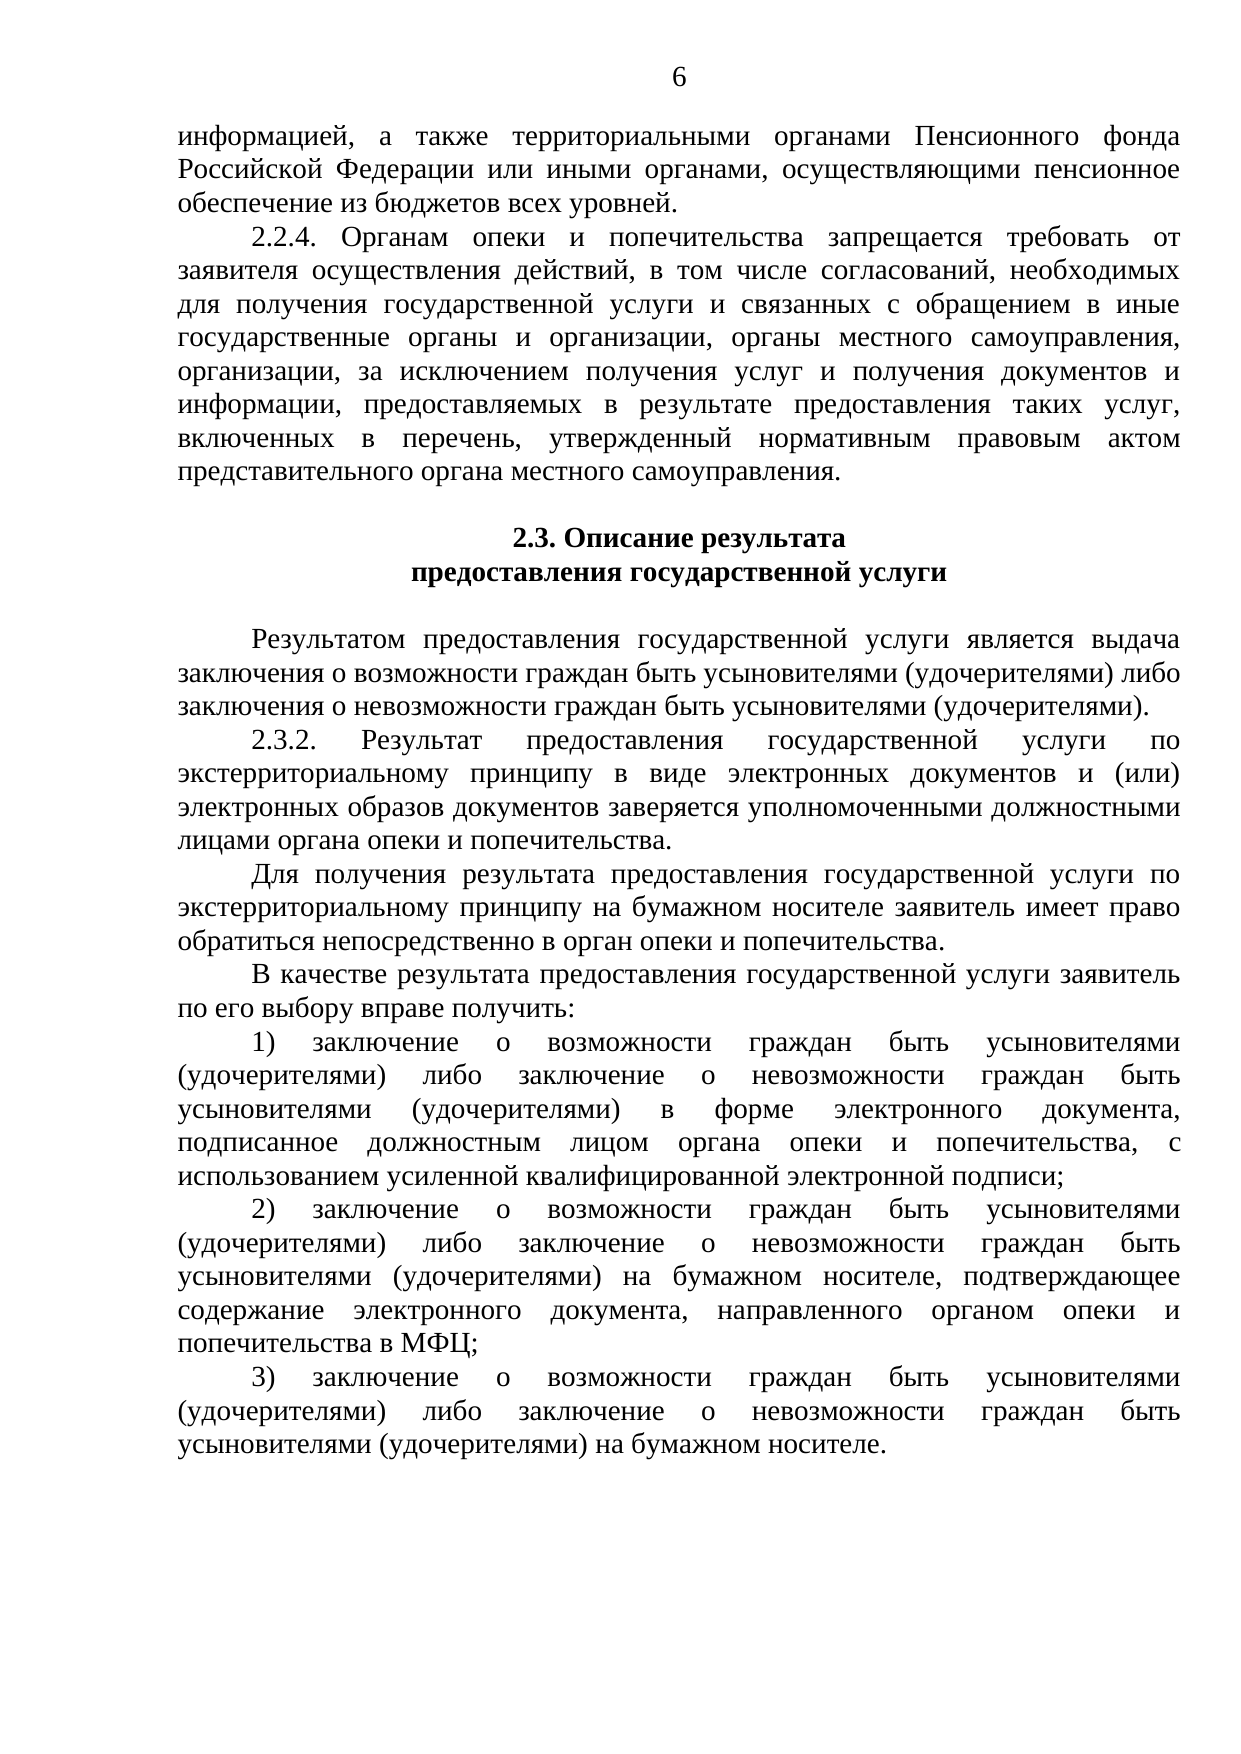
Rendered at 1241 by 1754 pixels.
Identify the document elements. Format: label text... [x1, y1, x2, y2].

text 3) заключение о возможности граждан быть усыновителями (удочерителями) либо заключение о невозможности граждан быть усыновителями (удочерителями) на бумажном носителе. [177, 1359, 1181, 1460]
text 2) заключение о возможности граждан быть усыновителями (удочерителями) либо заключение о невозможности граждан быть усыновителями (удочерителями) на бумажном носителе, подтверждающее содержание электронного документа, направленного органом опеки и попечительства в МФЦ; [177, 1191, 1181, 1359]
text 1) заключение о возможности граждан быть усыновителями (удочерителями) либо заключение о невозможности граждан быть усыновителями (удочерителями) в форме электронного документа, подписанное должностным лицом органа опеки и попечительства, с использованием усиленной квалифицированной электронной подписи; [177, 1024, 1181, 1191]
text предоставления государственной услуги [177, 554, 1181, 588]
text В качестве результата предоставления государственной услуги заявитель по его выбору вправе получить: [177, 957, 1181, 1024]
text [177, 118, 1181, 219]
text Для получения результата предоставления государственной услуги по экстерриториальному принципу на бумажном носителе заявитель имеет право обратиться непосредственно в орган опеки и попечительства. [177, 856, 1181, 957]
text 2.2.4. Органам опеки и попечительства запрещается требовать от заявителя осуществления действий, в том числе согласований, необходимых для получения государственной услуги и связанных с обращением в иные государственные органы и организации, органы местного самоуправления, организации, за исключением получения услуг и получения документов и информации, предоставляемых в результате предоставления таких услуг, включенных в перечень, утвержденный нормативным правовым актом представительного органа местного самоуправления. [177, 219, 1181, 487]
text 2.3.2. Результат предоставления государственной услуги по экстерриториальному принципу в виде электронных документов и (или) электронных образов документов заверяется уполномоченными должностными лицами органа опеки и попечительства. [177, 722, 1181, 856]
text Результатом предоставления государственной услуги является выдача заключения о возможности граждан быть усыновителями (удочерителями) либо заключения о невозможности граждан быть усыновителями (удочерителями). [177, 621, 1181, 722]
text 2.3. Описание результата [177, 521, 1181, 554]
